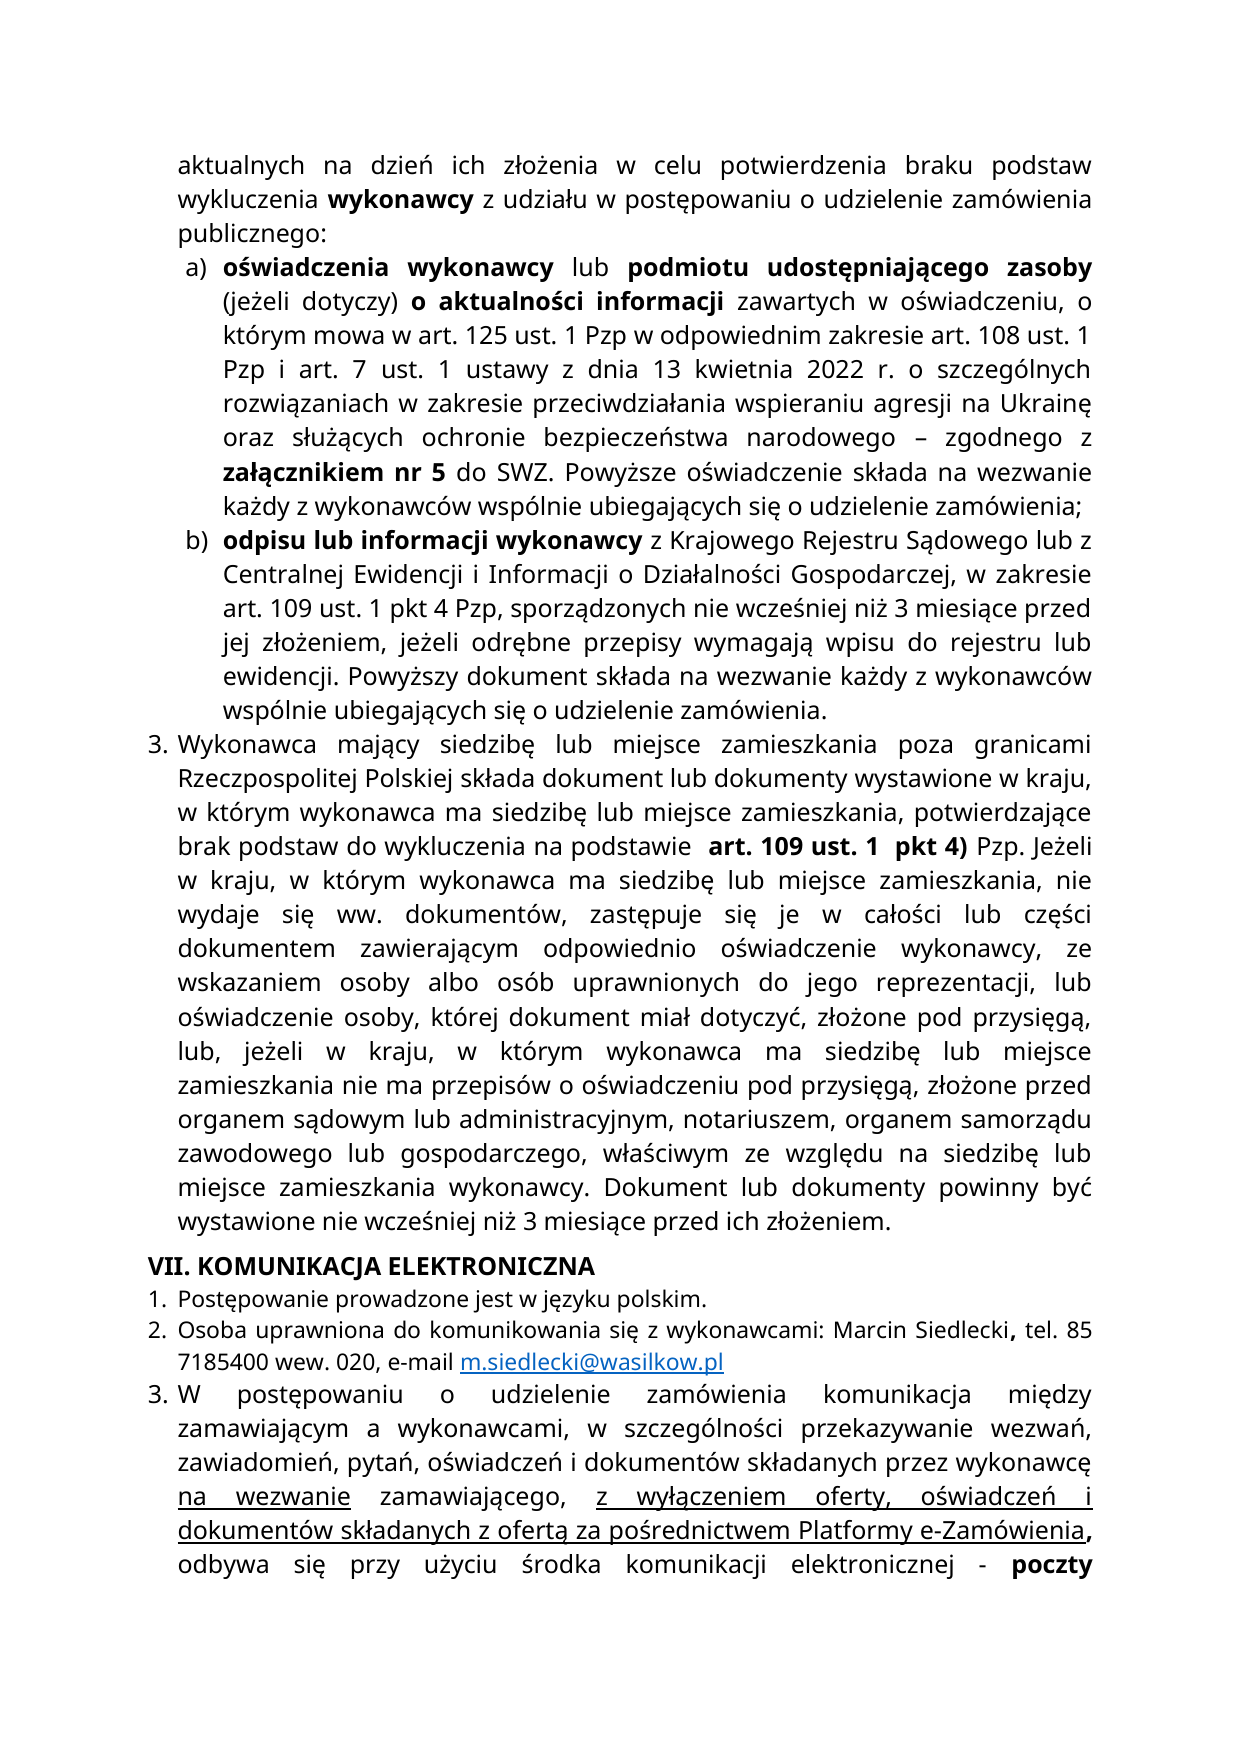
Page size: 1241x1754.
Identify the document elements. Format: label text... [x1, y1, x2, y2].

list odpisu lub informacji wykonawcy z Krajowego Rejestru Sądowego lub z Centralnej Ewidencji i Informacji o Działalności Gospodarczej, w zakresie art. 109 ust. 1 pkt 4 Pzp, sporządzonych nie wcześniej niż 3 miesiące przed jej złożeniem, jeżeli odrębne przepisy wymagają wpisu do rejestru lub ewidencji. Powyższy dokument składa na wezwanie każdy z wykonawców wspólnie ubiegających się o udzielenie zamówienia. [185, 522, 1093, 727]
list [148, 1377, 1093, 1581]
list Osoba uprawniona do komunikowania się z wykonawcami: Marcin Siedlecki, tel. 85 7185400 wew. 020, e-mail m.siedlecki@wasilkow.pl [148, 1314, 1093, 1377]
list Wykonawca mający siedzibę lub miejsce zamieszkania poza granicami Rzeczpospolitej Polskiej składa dokument lub dokumenty wystawione w kraju, w którym wykonawca ma siedzibę lub miejsce zamieszkania, potwierdzające brak podstaw do wykluczenia na podstawie art. 109 ust. 1 pkt 4) Pzp. Jeżeli w kraju, w którym wykonawca ma siedzibę lub miejsce zamieszkania, nie wydaje się ww. dokumentów, zastępuje się je w całości lub części dokumentem zawierającym odpowiednio oświadczenie wykonawcy, ze wskazaniem osoby albo osób uprawnionych do jego reprezentacji, lub oświadczenie osoby, której dokument miał dotyczyć, złożone pod przysięgą, lub, jeżeli w kraju, w którym wykonawca ma siedzibę lub miejsce zamieszkania nie ma przepisów o oświadczeniu pod przysięgą, złożone przed organem sądowym lub administracyjnym, notariuszem, organem samorządu zawodowego lub gospodarczego, właściwym ze względu na siedzibę lub miejsce zamieszkania wykonawcy. Dokument lub dokumenty powinny być wystawione nie wcześniej niż 3 miesiące przed ich złożeniem. [148, 727, 1093, 1238]
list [148, 148, 1093, 250]
list Postępowanie prowadzone jest w języku polskim. [148, 1283, 1093, 1314]
text VII. KOMUNIKACJA ELEKTRONICZNA [148, 1249, 1093, 1283]
list oświadczenia wykonawcy lub podmiotu udostępniającego zasoby (jeżeli dotyczy) o aktualności informacji zawartych w oświadczeniu, o którym mowa w art. 125 ust. 1 Pzp w odpowiednim zakresie art. 108 ust. 1 Pzp i art. 7 ust. 1 ustawy z dnia 13 kwietnia 2022 r. o szczególnych rozwiązaniach w zakresie przeciwdziałania wspieraniu agresji na Ukrainę oraz służących ochronie bezpieczeństwa narodowego – zgodnego z załącznikiem nr 5 do SWZ. Powyższe oświadczenie składa na wezwanie każdy z wykonawców wspólnie ubiegających się o udzielenie zamówienia; [185, 250, 1093, 522]
